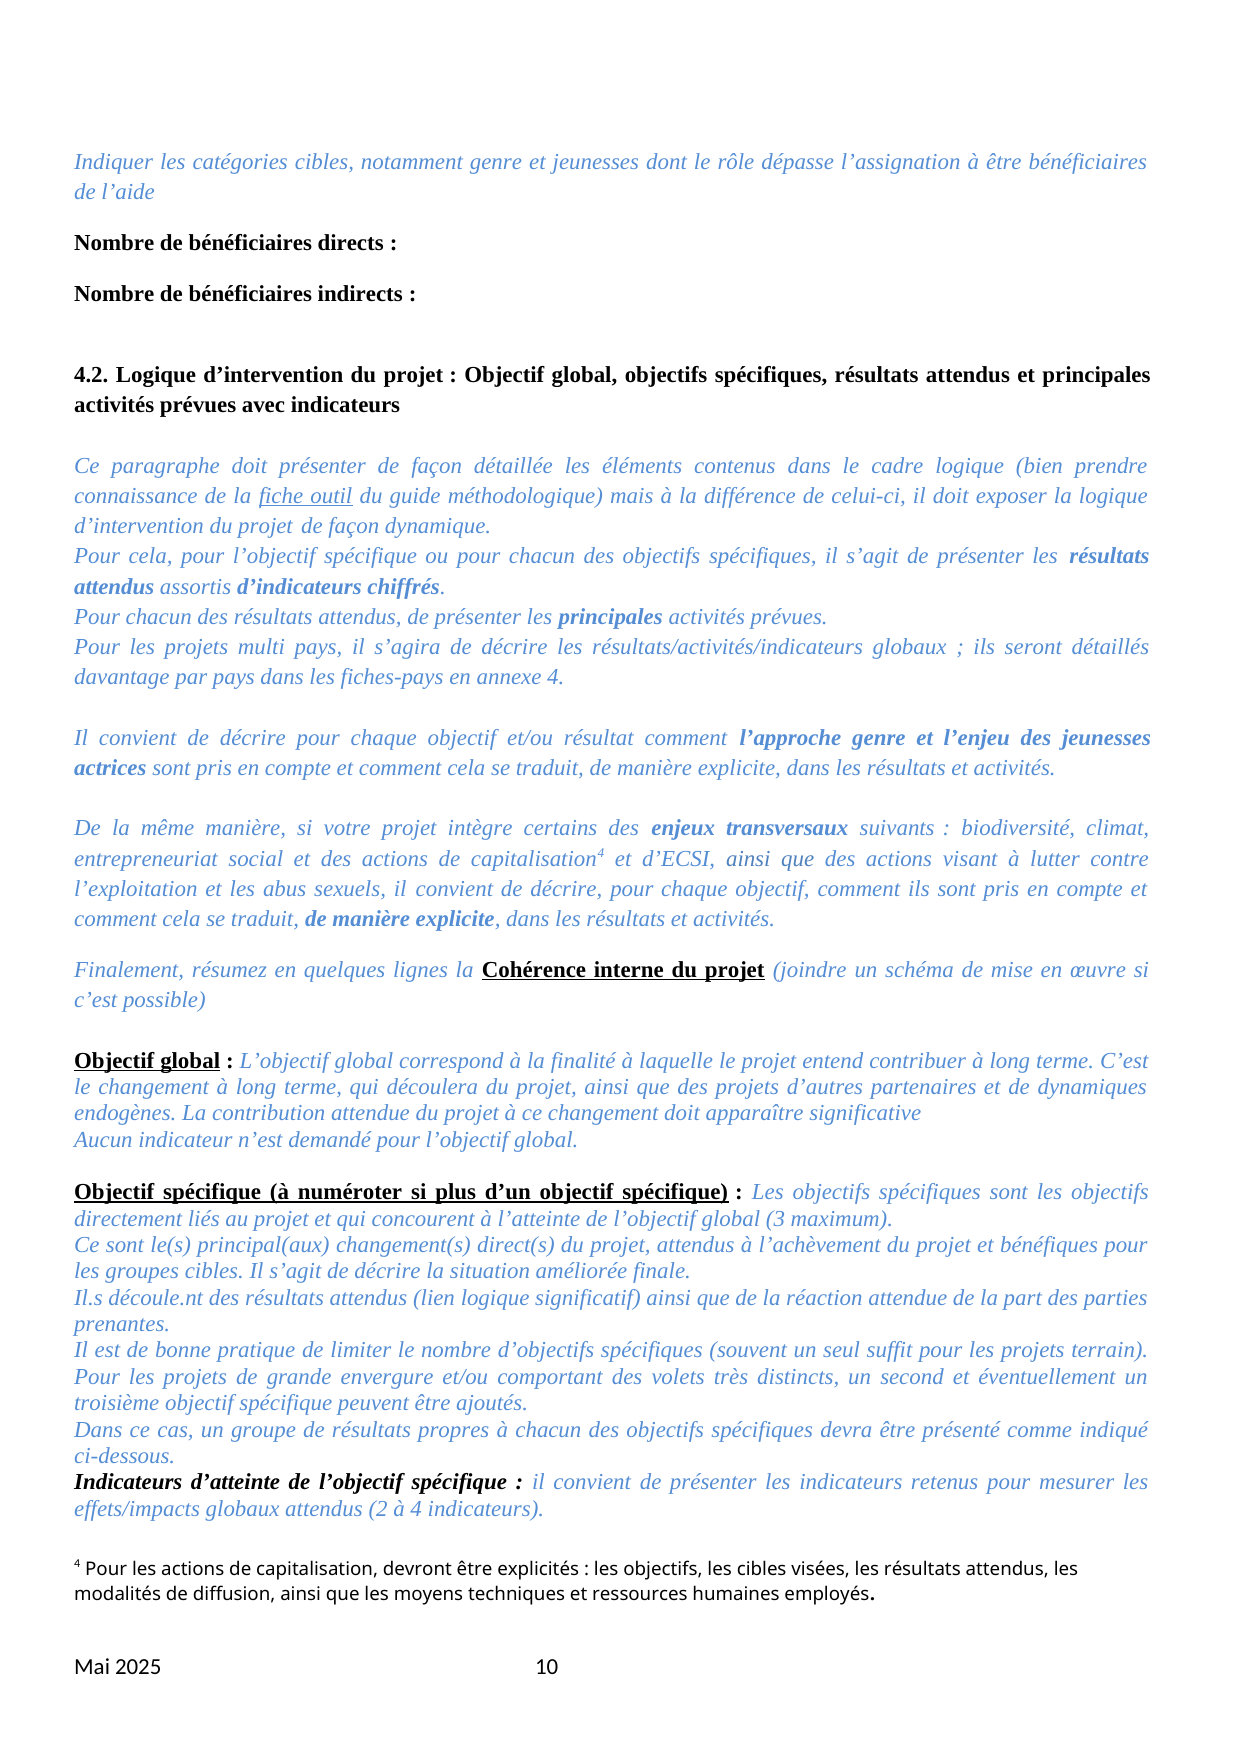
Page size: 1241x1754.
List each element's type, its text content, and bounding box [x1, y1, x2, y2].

text Ce sont le(s) principal(aux) changement(s) direct(s) du projet, attendus à l’achèvement du projet et bénéfiques pour les groupes cibles. Il s’agit de décrire la situation améliorée finale. [74, 1231, 1152, 1284]
text Pour cela, pour l’objectif spécifique ou pour chacun des objectifs spécifiques, il s’agit de présenter les résultats attendus assortis d’indicateurs chiffrés. [74, 542, 1152, 599]
text Il.s découle.nt des résultats attendus (lien logique significatif) ainsi que de la réaction attendue de la part des parties prenantes. [74, 1284, 1152, 1337]
text Aucun indicateur n’est demandé pour l’objectif global. [74, 1126, 1152, 1152]
text Nombre de bénéficiaires indirects : [74, 280, 1152, 306]
text Ce paragraphe doit présenter de façon détaillée les éléments contenus dans le cadre logique (bien prendre connaissance de la fiche outil du guide méthodologique) mais à la différence de celui-ci, il doit exposer la logique d’intervention du projet de façon dynamique. [74, 452, 1152, 539]
text Il est de bonne pratique de limiter le nombre d’objectifs spécifiques (souvent un seul suffit pour les projets terrain). Pour les projets de grande envergure et/ou comportant des volets très distincts, un second et éventuellement un troisième objectif spécifique peuvent être ajoutés. [74, 1337, 1152, 1416]
text Il convient de décrire pour chaque objectif et/ou résultat comment l’approche genre et l’enjeu des jeunesses actrices sont pris en compte et comment cela se traduit, de manière explicite, dans les résultats et activités. [74, 724, 1152, 780]
text 4.2. Logique d’intervention du projet : Objectif global, objectifs spécifiques, résultats attendus et principales activités prévues avec indicateurs [74, 361, 1152, 418]
text Pour chacun des résultats attendus, de présenter les principales activités prévues. [74, 603, 1152, 629]
text Nombre de bénéficiaires directs : [74, 229, 1152, 255]
text Objectif global : L’objectif global correspond à la finalité à laquelle le projet entend contribuer à long terme. C’est le changement à long terme, qui découlera du projet, ainsi que des projets d’autres partenaires et de dynamiques endogènes. La contribution attendue du projet à ce changement doit apparaître significative [74, 1047, 1152, 1126]
list Finalement, résumez en quelques lignes la Cohérence interne du projet (joindre un schéma de mise en œuvre si c’est possible) [74, 956, 1152, 1013]
text Pour les projets multi pays, il s’agira de décrire les résultats/activités/indicateurs globaux ; ils seront détaillés davantage par pays dans les fiches-pays en annexe 4. [74, 633, 1152, 690]
text Indicateurs d’atteinte de l’objectif spécifique : il convient de présenter les indicateurs retenus pour mesurer les effets/impacts globaux attendus (2 à 4 indicateurs). [74, 1468, 1152, 1521]
text Dans ce cas, un groupe de résultats propres à chacun des objectifs spécifiques devra être présenté comme indiqué ci-dessous. [74, 1416, 1152, 1468]
text Indiquer les catégories cibles, notamment genre et jeunesses dont le rôle dépasse l’assignation à être bénéficiaires de l’aide [74, 148, 1152, 204]
text Objectif spécifique (à numéroter si plus d’un objectif spécifique) : Les objectifs spécifiques sont les objectifs directement liés au projet et qui concourent à l’atteinte de l’objectif global (3 maximum). [74, 1178, 1152, 1231]
text De la même manière, si votre projet intègre certains des enjeux transversaux suivants : biodiversité, climat, entrepreneuriat social et des actions de capitalisation et d’ECSI, ainsi que des actions visant à lutter contre l’exploitation et les abus sexuels, il convient de décrire, pour chaque objectif, comment ils sont pris en compte et comment cela se traduit, de manière explicite, dans les résultats et activités. [74, 814, 1152, 931]
